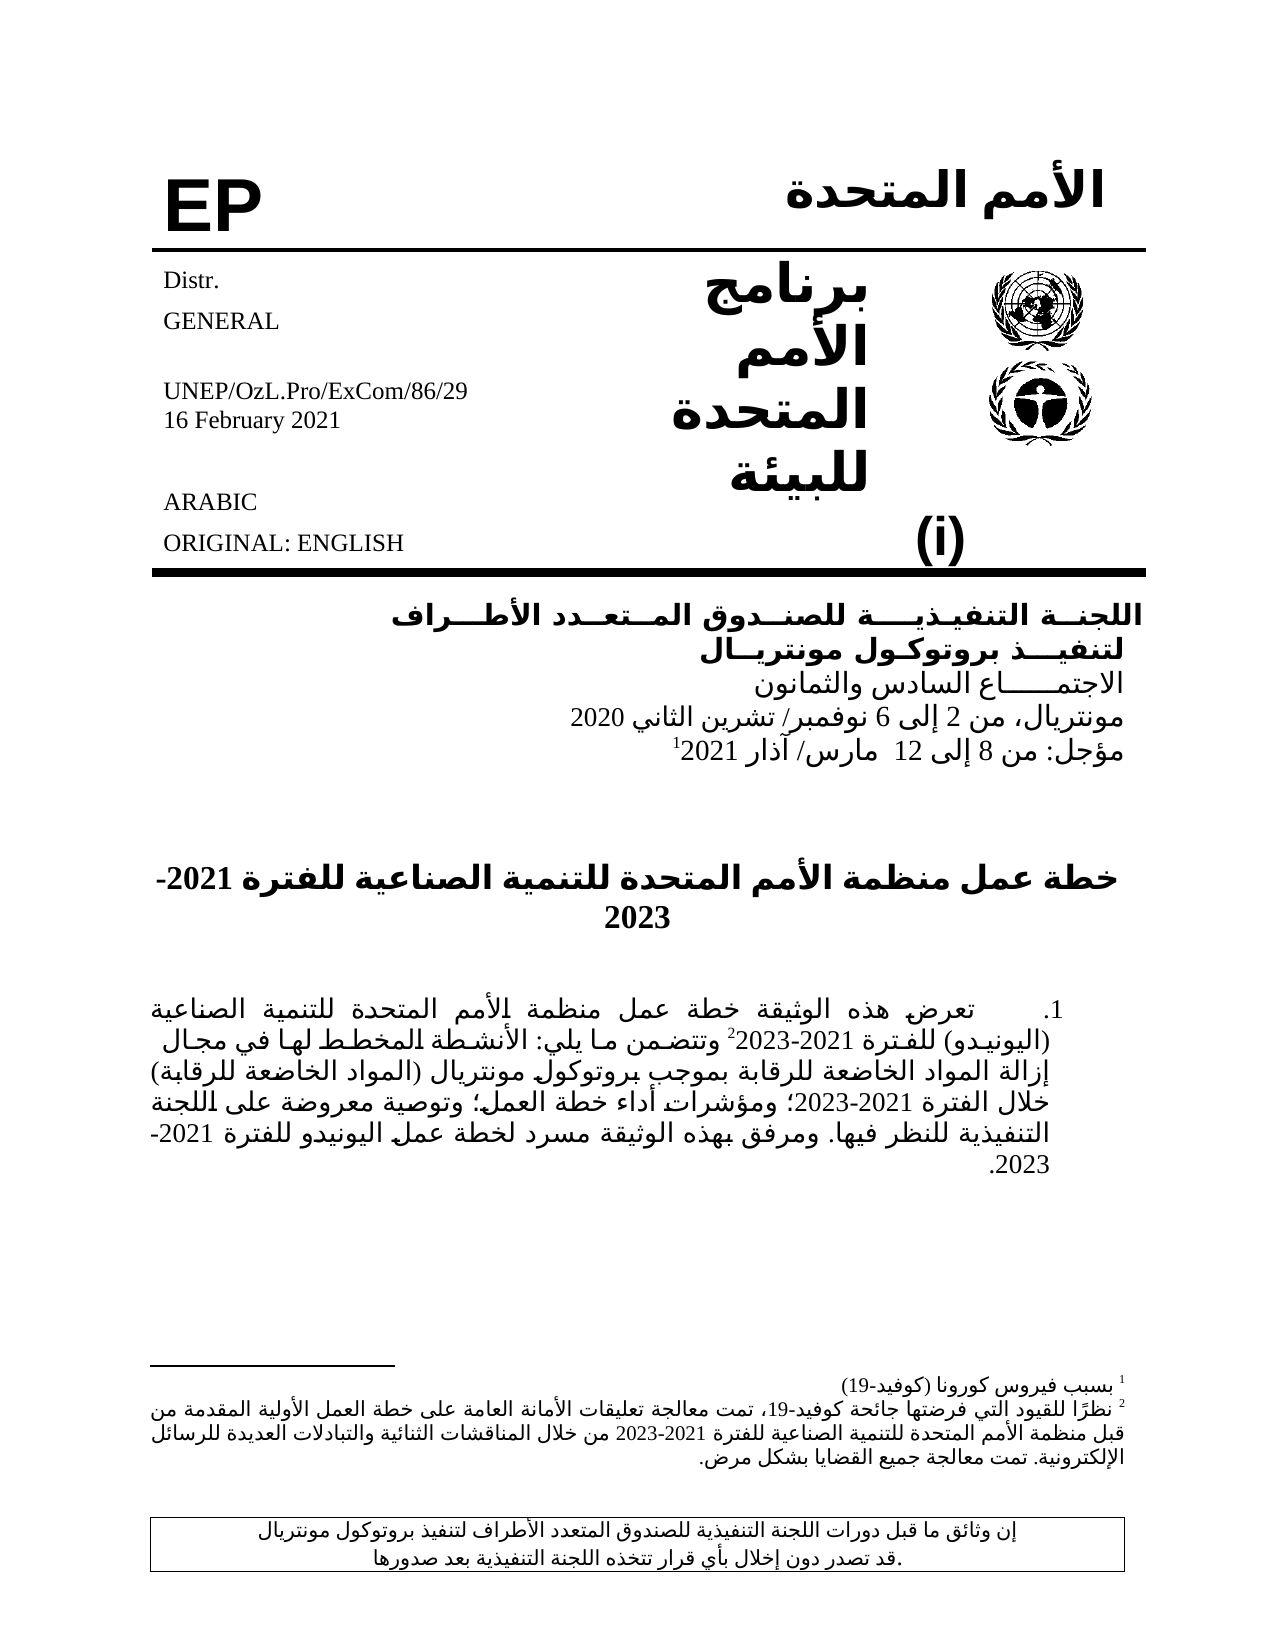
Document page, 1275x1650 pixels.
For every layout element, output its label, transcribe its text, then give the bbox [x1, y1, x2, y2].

table_cell [929, 252, 1146, 568]
table_header الأمم المتحدة [611, 161, 1146, 247]
table_cell برنامج الأمم المتحدة للبيئة ل [575, 252, 929, 568]
subtitle تعرض هذه الوثيقة خطة عمل منظمة الأمم المتحدة للتنمية الصناعية (اليونيدو) للفترة 2021-2023 وتتضمن ما يلي: الأنشطة المخطط لها في مجال إزالة المواد الخاضعة للرقابة بموجب بروتوكول مونتريال (المواد الخاضعة للرقابة) خلال الفترة 2021-2023؛ ومؤشرات أداء خطة العمل؛ وتوصية معروضة على اللجنة التنفيذية للنظر فيها. ومرفق بهذه الوثيقة مسرد لخطة عمل اليونيدو للفترة 2021-2023. [150, 993, 1050, 1180]
table_header EP [152, 161, 611, 247]
text الاجتمــــــاع السادس والثمانون [150, 666, 1124, 699]
text اللجنــة التنفيـذيــــة للصنــدوق المــتعــدد الأطـــراف [150, 598, 1125, 632]
picture [985, 357, 1094, 449]
subtitle مونتريال، من 2 إلى 6 نوفمبر/ تشرين الثاني 2020 [150, 699, 1124, 733]
table_cell Distr. GENERAL UNEP/OzL.Pro/ExCom/86/29 16 February 2021 ARABIC ORIGINAL: ENGLISH [152, 252, 575, 568]
title خطة عمل منظمة الأمم المتحدة للتنمية الصناعية للفترة 2021-2023 [150, 859, 1125, 935]
text لتنفيـــذ بروتوكـول مونتريــال [150, 632, 1125, 666]
subtitle مؤجل: من 8 إلى 12 مارس/ آذار 2021 [150, 733, 1124, 767]
